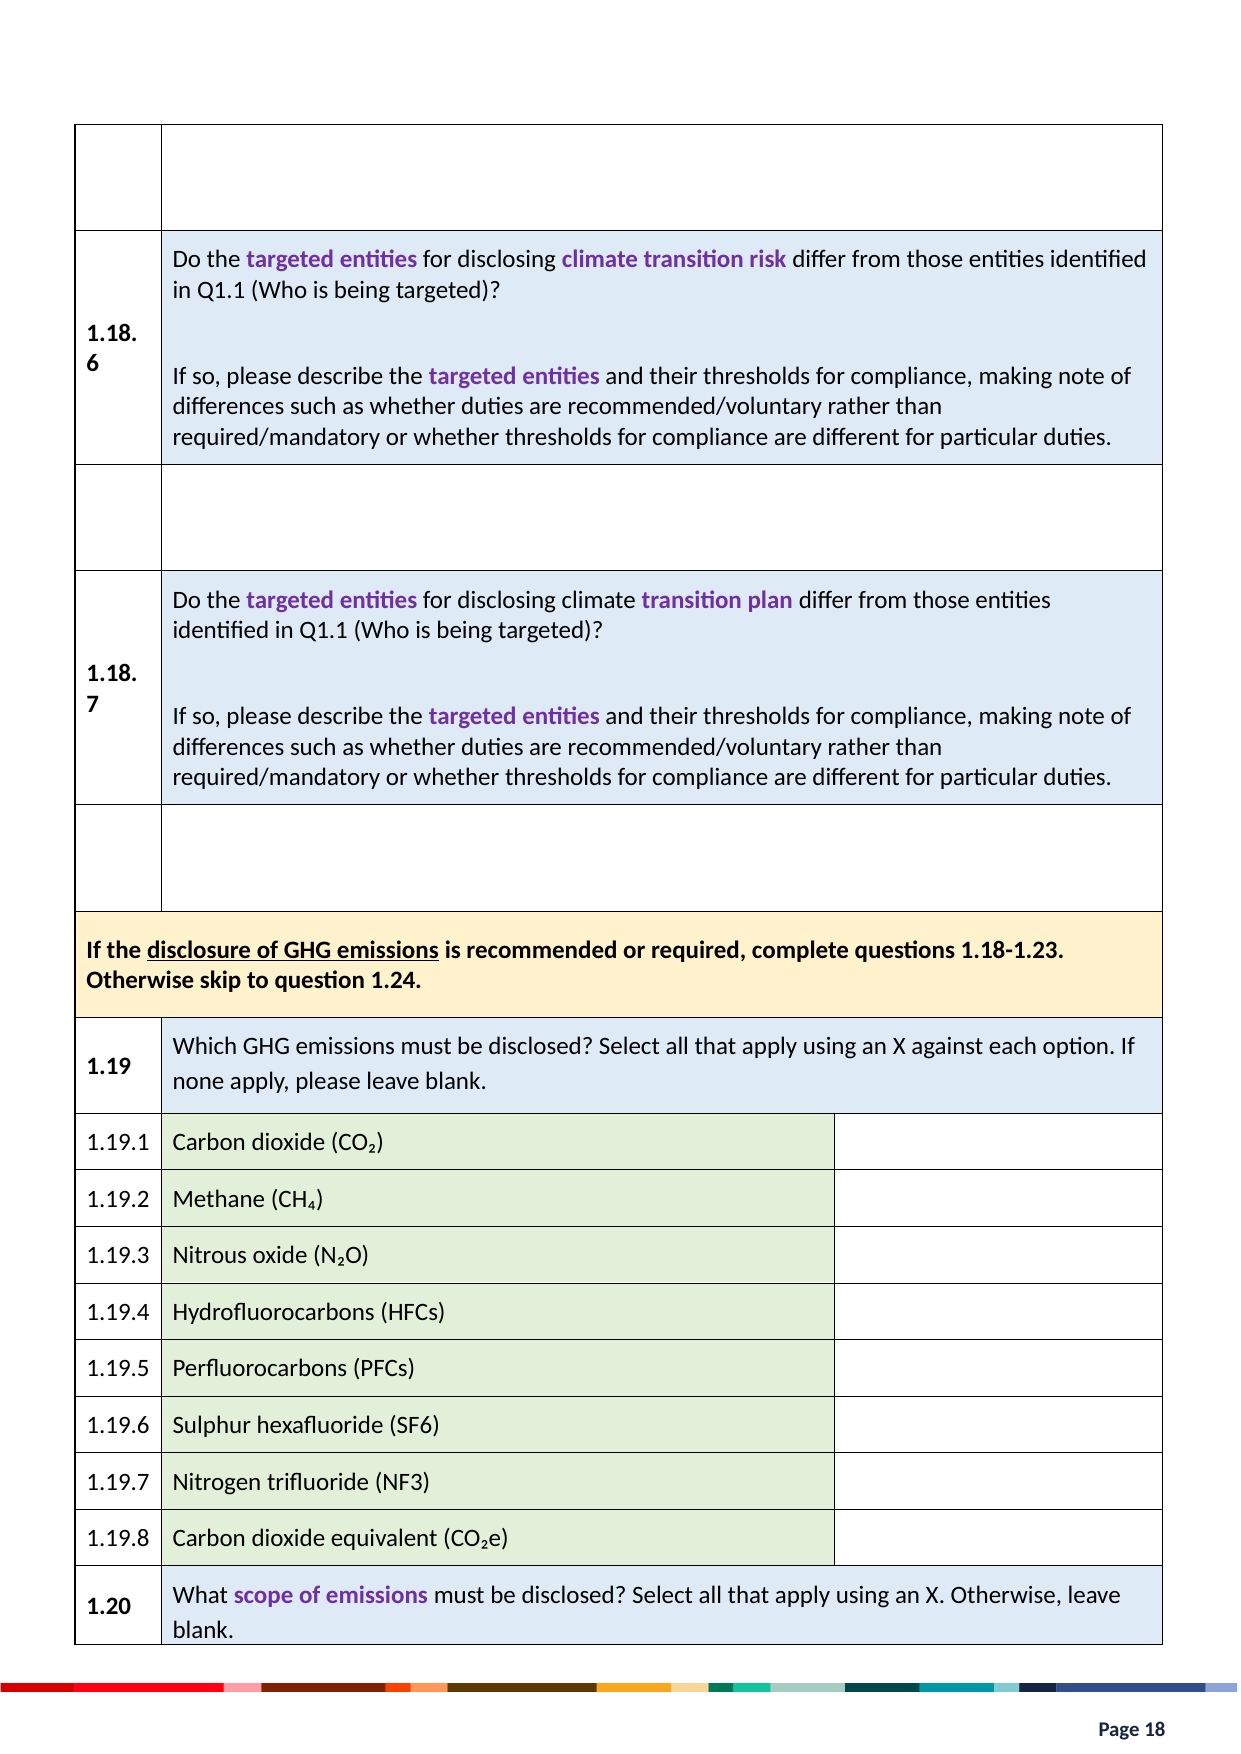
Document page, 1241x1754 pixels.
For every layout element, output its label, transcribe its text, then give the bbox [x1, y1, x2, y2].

table_cell 1.19.7 [76, 1453, 161, 1509]
table_cell [162, 125, 1162, 230]
table_cell [835, 1227, 1162, 1282]
table_cell Nitrogen trifluoride (NF3) [162, 1453, 834, 1509]
table_cell [835, 1170, 1162, 1226]
table_cell 1.20 [76, 1566, 161, 1644]
table_cell 1.19.8 [76, 1510, 161, 1565]
table_cell [76, 465, 161, 570]
table_cell [76, 805, 161, 911]
table_cell 1.18.7 [76, 571, 161, 804]
picture [0, 1683, 1236, 1692]
table_cell [76, 125, 161, 230]
table_cell Do the targeted entities for disclosing climate transition plan differ from those entities identified in Q1.1 (Who is being targeted)? If so, please describe the targeted entities and their thresholds for compliance, making note of differences such as whether duties are recommended/voluntary rather than required/mandatory or whether thresholds for compliance are different for particular duties. [162, 571, 1162, 804]
table_cell [162, 805, 1162, 911]
table_cell 1.19.4 [76, 1284, 161, 1339]
table_cell 1.18.6 [76, 231, 161, 464]
table_cell 1.19.1 [76, 1114, 161, 1169]
table_cell Methane (CH₄) [162, 1170, 834, 1226]
table_cell 1.19.3 [76, 1227, 161, 1282]
table_cell [835, 1284, 1162, 1339]
table_cell [835, 1397, 1162, 1452]
table_cell [835, 1453, 1162, 1509]
table_cell If the disclosure of GHG emissions is recommended or required, complete questions 1.18-1.23. Otherwise skip to question 1.24. [76, 912, 1162, 1017]
table_cell [835, 1340, 1162, 1396]
table_cell Hydrofluorocarbons (HFCs) [162, 1284, 834, 1339]
table_cell Perfluorocarbons (PFCs) [162, 1340, 834, 1396]
table_cell 1.19.2 [76, 1170, 161, 1226]
table_cell [835, 1510, 1162, 1565]
table_cell Carbon dioxide (CO₂) [162, 1114, 834, 1169]
table_cell [835, 1114, 1162, 1169]
table_cell Carbon dioxide equivalent (CO₂e) [162, 1510, 834, 1565]
table_cell 1.19.6 [76, 1397, 161, 1452]
table_cell Do the targeted entities for disclosing climate transition risk differ from those entities identified in Q1.1 (Who is being targeted)? If so, please describe the targeted entities and their thresholds for compliance, making note of differences such as whether duties are recommended/voluntary rather than required/mandatory or whether thresholds for compliance are different for particular duties. [162, 231, 1162, 464]
table_cell Nitrous oxide (N₂O) [162, 1227, 834, 1282]
table_cell Sulphur hexafluoride (SF6) [162, 1397, 834, 1452]
table_cell Which GHG emissions must be disclosed? Select all that apply using an X against each option. If none apply, please leave blank. [162, 1018, 1162, 1113]
table_cell [162, 465, 1162, 570]
table_cell What scope of emissions must be disclosed? Select all that apply using an X. Otherwise, leave blank. [162, 1566, 1162, 1644]
table_cell 1.19.5 [76, 1340, 161, 1396]
table_cell 1.19 [76, 1018, 161, 1113]
